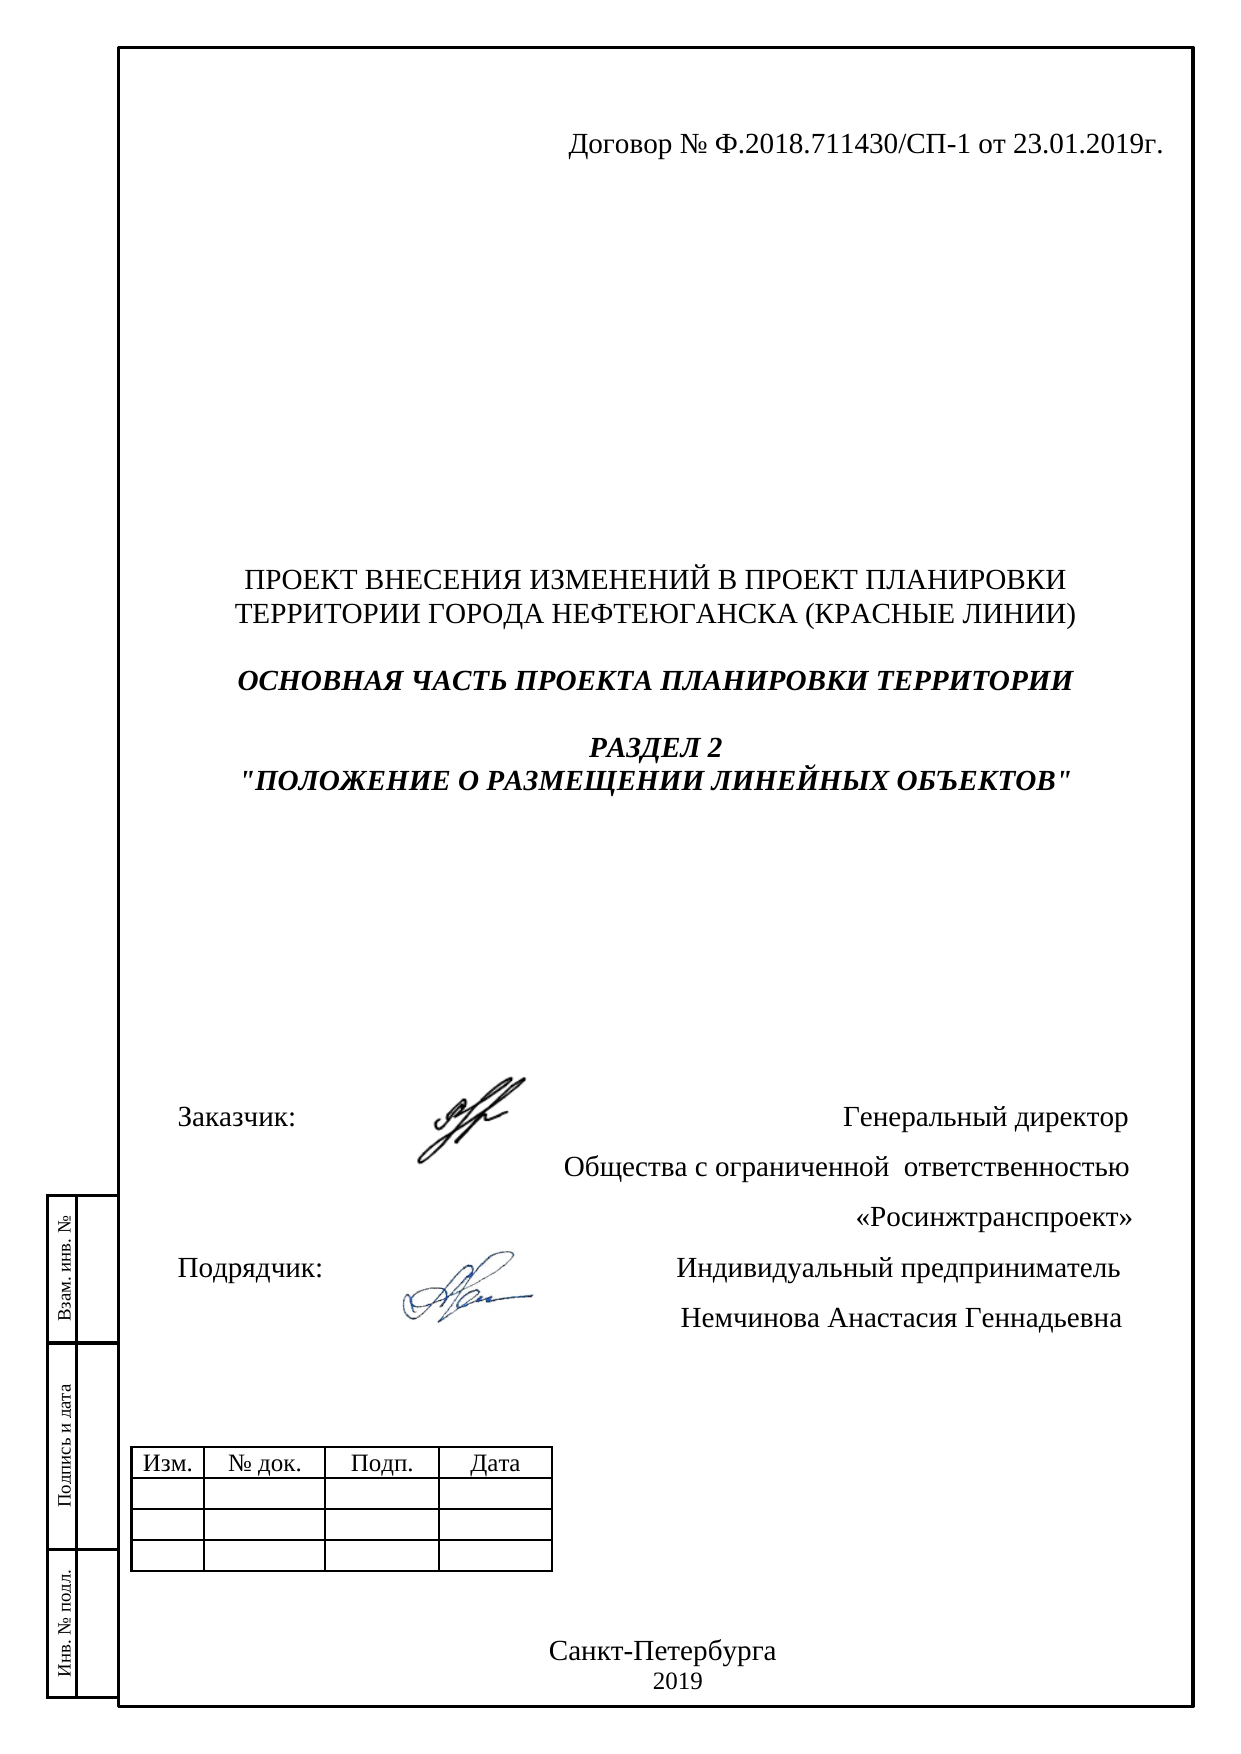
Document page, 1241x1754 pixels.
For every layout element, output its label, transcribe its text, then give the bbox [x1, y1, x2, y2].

table_header Изм. [133, 1448, 203, 1477]
table_header Дата [440, 1448, 551, 1477]
table_cell [440, 1510, 551, 1539]
table_cell [133, 1479, 203, 1508]
table_cell [440, 1479, 551, 1508]
text Подрядчик: Индивидуальный предприниматель [177, 1250, 397, 1283]
table_cell [326, 1541, 438, 1569]
table_cell [205, 1479, 324, 1508]
table_cell [326, 1510, 438, 1539]
table_header № док. [205, 1448, 324, 1477]
text Общества с ограниченной ответственностью [177, 1149, 1137, 1183]
table_cell [205, 1541, 324, 1569]
text Договор № Ф.2018.711430/СП-1 от 23.01.2019г. [148, 126, 1163, 160]
table_cell [133, 1541, 203, 1569]
text Заказчик: Генеральный директор [177, 1099, 415, 1132]
text Заказчик: Генеральный директор [536, 1099, 1137, 1132]
picture [397, 1245, 536, 1328]
text "положение о размещении линейных объектов" [148, 763, 1163, 797]
text «Росинжтранспроект» [177, 1199, 1137, 1233]
text Основная часть проекта планировки территории [148, 663, 1163, 696]
table_header Подп. [326, 1448, 438, 1477]
table_cell [133, 1510, 203, 1539]
text Подрядчик: Индивидуальный предприниматель [536, 1250, 1137, 1283]
picture [415, 1075, 536, 1181]
text Немчинова Анастасия Геннадьевна [177, 1300, 1137, 1334]
table_cell [205, 1510, 324, 1539]
table_cell [326, 1479, 438, 1508]
text ПРОЕКТ ВНЕСЕНИЯ ИЗМЕНЕНИЙ В ПРОЕКТ ПЛАНИРОВКИ ТЕРРИТОРИИ ГОРОДА НЕФТЕЮГАНСКА (КРАСНЫЕ ЛИНИИ) [148, 562, 1163, 629]
text Раздел 2 [148, 730, 1163, 763]
table_cell [440, 1541, 551, 1569]
